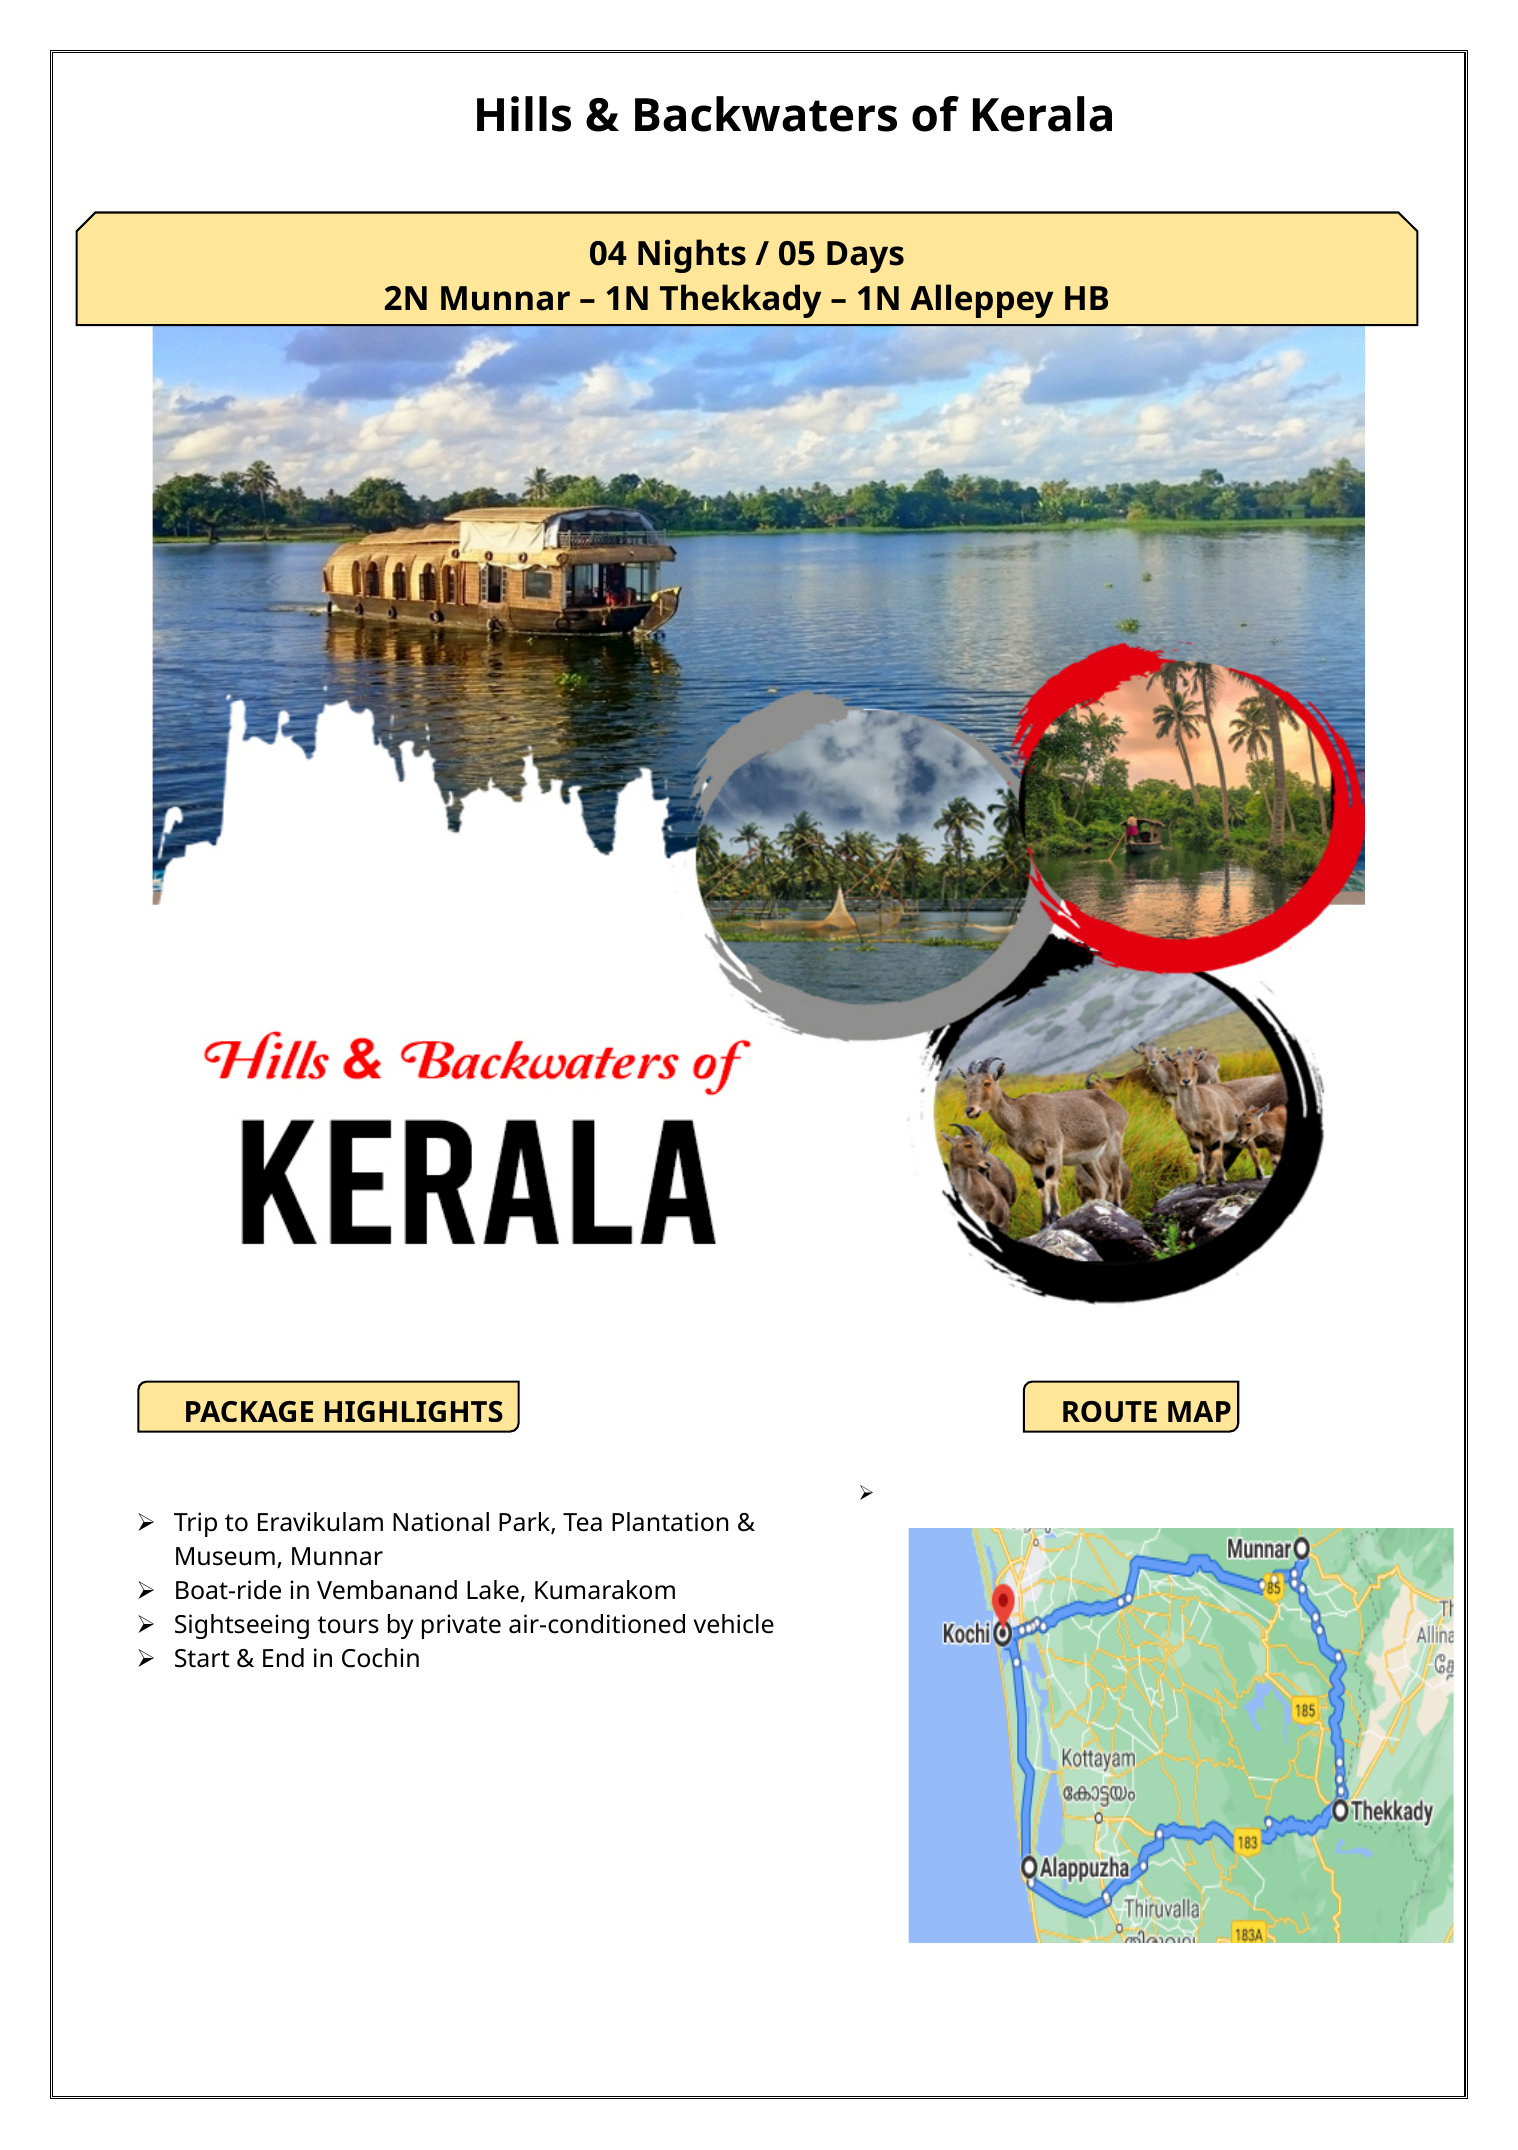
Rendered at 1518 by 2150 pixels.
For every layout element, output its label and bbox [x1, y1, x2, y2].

picture [152, 327, 1365, 1313]
table_header [74, 1481, 847, 1852]
table_header [847, 1481, 871, 1852]
picture [908, 1528, 1454, 1943]
